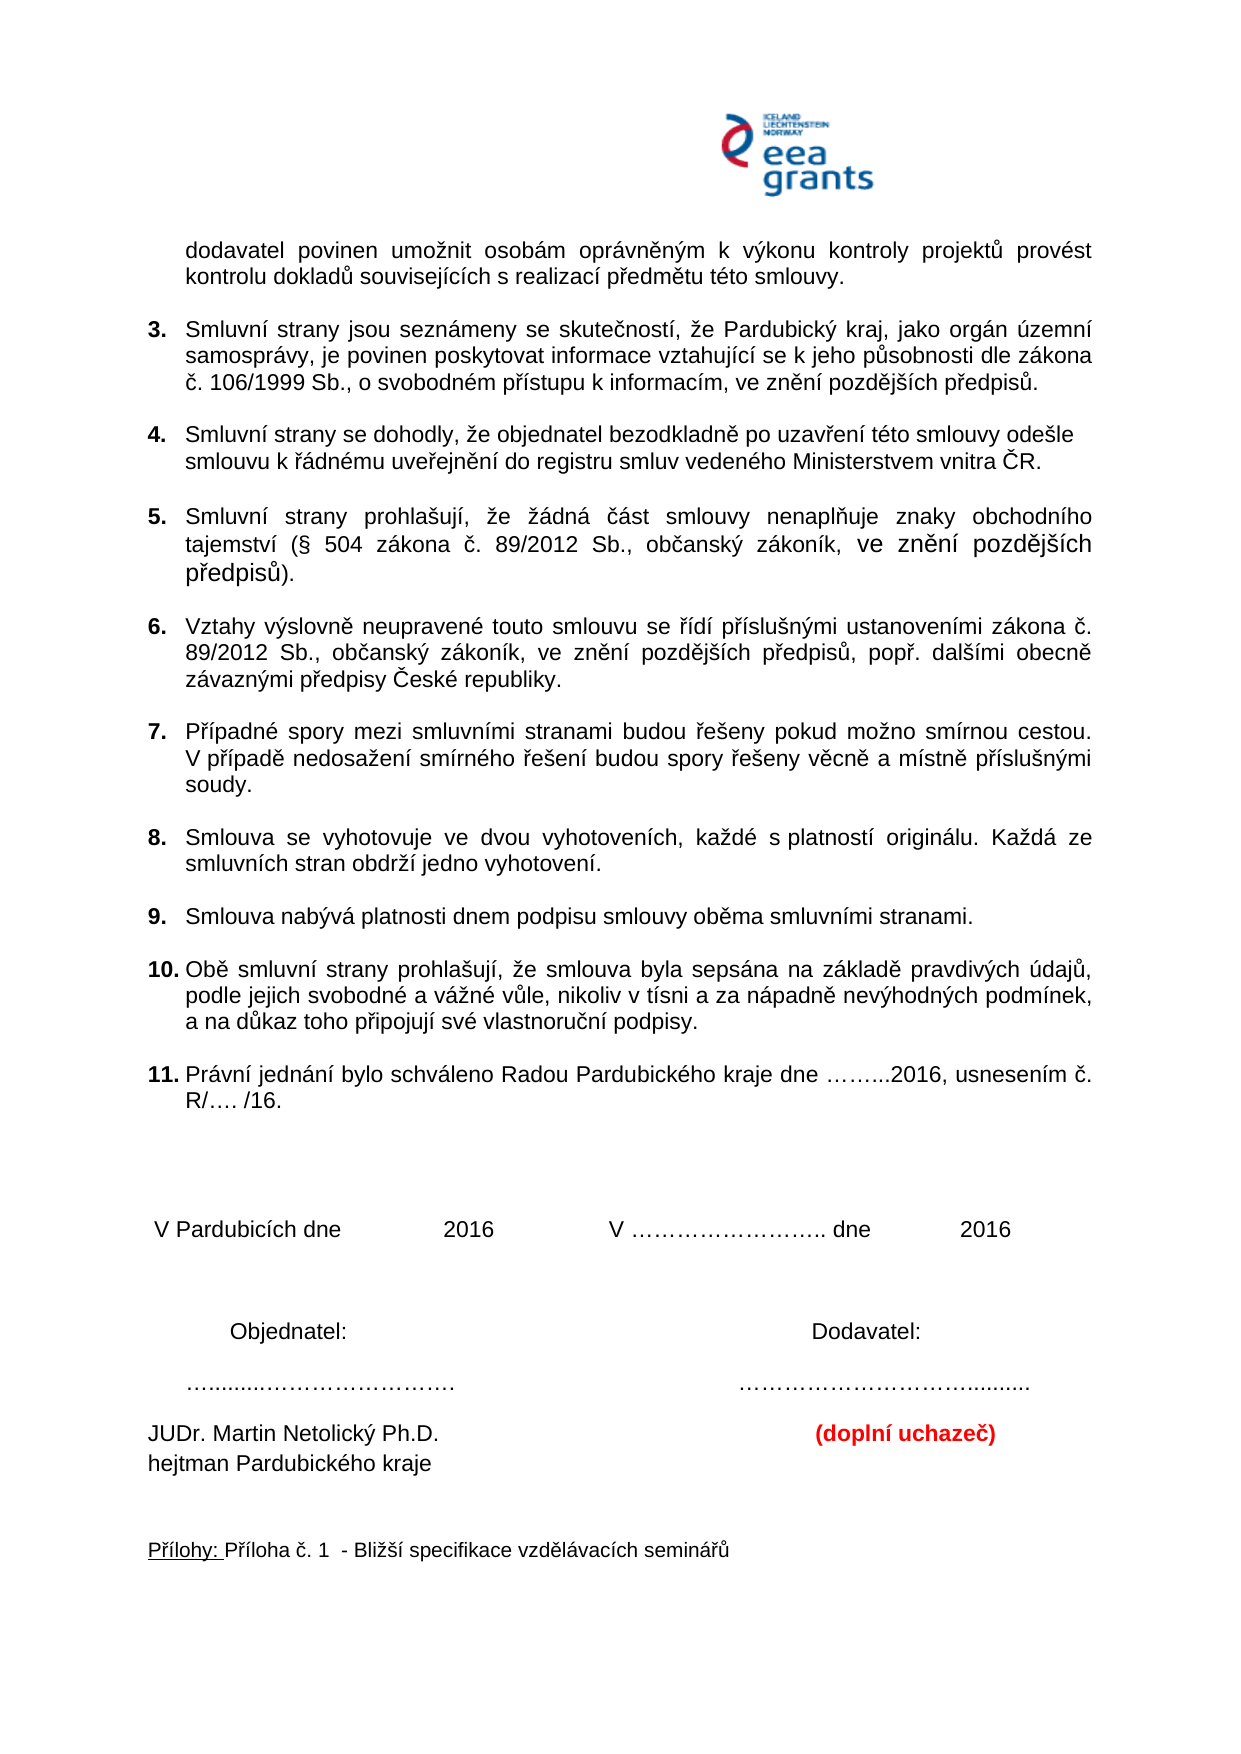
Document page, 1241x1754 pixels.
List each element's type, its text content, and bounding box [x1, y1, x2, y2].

list Smluvní strany prohlašují, že žádná část smlouvy nenaplňuje znaky obchodního tajemství (§ 504 zákona č. 89/2012 Sb., občanský zákoník, ve znění pozdějších předpisů). [148, 503, 1093, 587]
text Přílohy: Příloha č. 1 - Bližší specifikace vzdělávacích seminářů [148, 1538, 1093, 1562]
list Právní jednání bylo schváleno Radou Pardubického kraje dne ……...2016, usnesením č. R/…. /16. [148, 1061, 1093, 1114]
list Případné spory mezi smluvními stranami budou řešeny pokud možno smírnou cestou. V případě nedosažení smírného řešení budou spory řešeny věcně a místně příslušnými soudy. [148, 718, 1093, 797]
text smlouvu k řádnému uveřejnění do registru smluv vedeného Ministerstvem vnitra ČR. [185, 448, 1093, 474]
picture [697, 73, 898, 237]
text hejtman Pardubického kraje [148, 1450, 1093, 1476]
list Smluvní strany se dohodly, že objednatel bezodkladně po uzavření této smlouvy odešle [147, 421, 1093, 448]
list Vztahy výslovně neupravené touto smlouvu se řídí příslušnými ustanoveními zákona č. 89/2012 Sb., občanský zákoník, ve znění pozdějších předpisů, popř. dalšími obecně závaznými předpisy České republiky. [148, 613, 1093, 692]
list Smluvní strany jsou seznámeny se skutečností, že Pardubický kraj, jako orgán územní samosprávy, je povinen poskytovat informace vztahující se k jeho působnosti dle zákona č. 106/1999 Sb., o svobodném přístupu k informacím, ve znění pozdějších předpisů. [148, 316, 1093, 395]
text ….........……………………. ………………………….......... [185, 1369, 1093, 1395]
list Smlouva nabývá platnosti dnem podpisu smlouvy oběma smluvními stranami. [148, 903, 1093, 929]
list Obě smluvní strany prohlašují, že smlouva byla sepsána na základě pravdivých údajů, podle jejich svobodné a vážné vůle, nikoliv v tísni a za nápadně nevýhodných podmínek, a na důkaz toho připojují své vlastnoruční podpisy. [148, 956, 1093, 1034]
text Objednatel: Dodavatel: [185, 1318, 1093, 1344]
text V Pardubicích dne 2016 V …………………….. dne 2016 [148, 1216, 1093, 1242]
text JUDr. Martin Netolický Ph.D. (doplní uchazeč) [148, 1420, 1093, 1446]
list Smlouva se vyhotovuje ve dvou vyhotoveních, každé s platností originálu. Každá ze smluvních stran obdrží jedno vyhotovení. [148, 824, 1093, 876]
